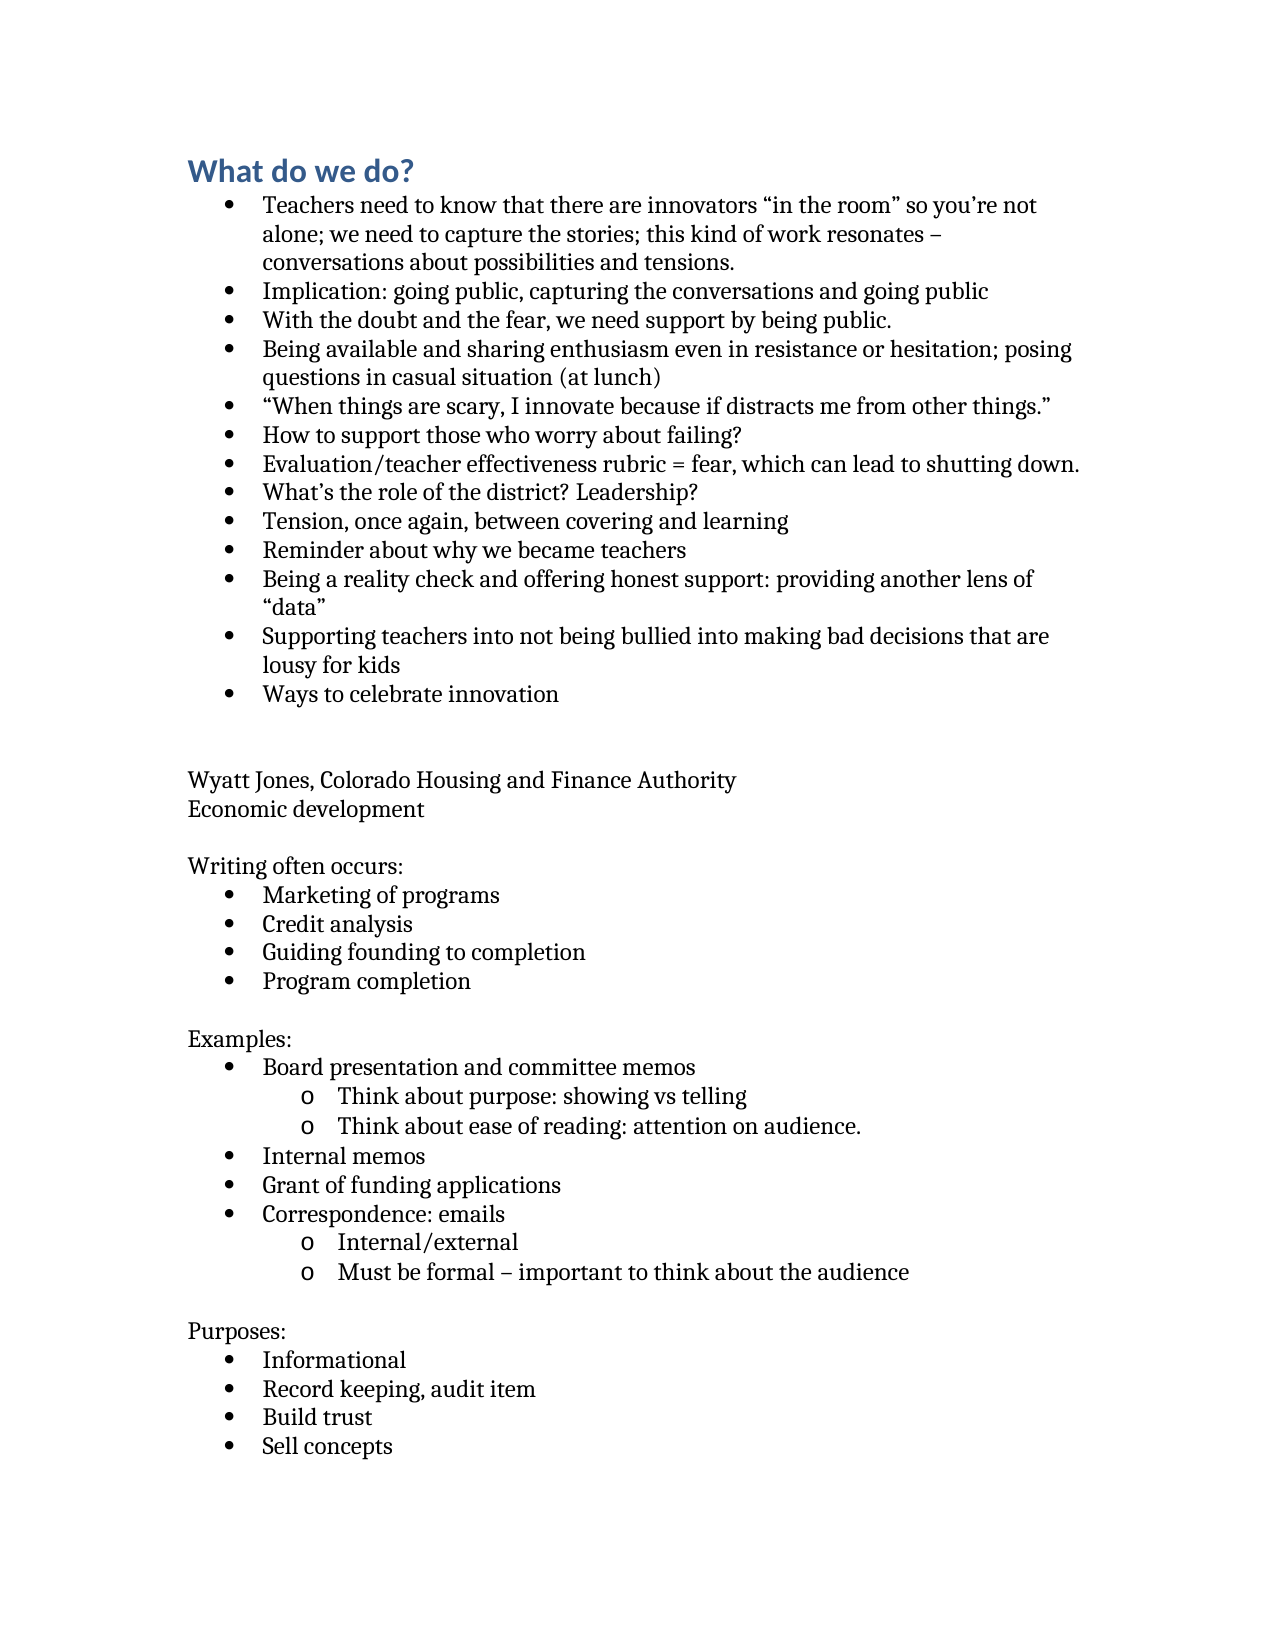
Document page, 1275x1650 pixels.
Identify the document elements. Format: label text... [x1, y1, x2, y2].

text Wyatt Jones, Colorado Housing and Finance Authority [187, 766, 1087, 794]
list Being a reality check and offering honest support: providing another lens of “data” [225, 564, 1087, 622]
list Evaluation/teacher effectiveness rubric = fear, which can lead to shutting down. [225, 449, 1087, 478]
list Guiding founding to completion [225, 938, 1087, 967]
list Supporting teachers into not being bullied into making bad decisions that are lousy for kids [225, 622, 1087, 679]
list Informational [225, 1346, 1087, 1374]
subtitle What do we do? [187, 150, 1087, 191]
list Sell concepts [225, 1432, 1087, 1461]
list Think about ease of reading: attention on audience. [300, 1112, 1087, 1142]
list Must be formal – important to think about the audience [300, 1258, 1087, 1288]
list Credit analysis [225, 909, 1087, 938]
list “When things are scary, I innovate because if distracts me from other things.” [225, 392, 1087, 421]
list How to support those who worry about failing? [225, 421, 1087, 449]
list Grant of funding applications [225, 1171, 1087, 1199]
text Economic development [187, 794, 1087, 823]
list Build trust [225, 1403, 1087, 1432]
list With the doubt and the fear, we need support by being public. [225, 306, 1087, 334]
list Reminder about why we became teachers [225, 536, 1087, 564]
list Correspondence: emails [225, 1199, 1087, 1228]
list Tension, once again, between covering and learning [225, 507, 1087, 536]
list Internal memos [225, 1142, 1087, 1171]
list Marketing of programs [225, 881, 1087, 909]
list Implication: going public, capturing the conversations and going public [225, 277, 1087, 306]
text Purposes: [187, 1317, 1087, 1346]
list Being available and sharing enthusiasm even in resistance or hesitation; posing questions in casual situation (at lunch) [225, 334, 1087, 392]
text Examples: [187, 1024, 1087, 1053]
list Board presentation and committee memos [225, 1053, 1087, 1082]
list Think about purpose: showing vs telling [300, 1082, 1087, 1112]
list What’s the role of the district? Leadership? [225, 478, 1087, 507]
list Internal/external [300, 1228, 1087, 1258]
text Writing often occurs: [187, 852, 1087, 881]
list Program completion [225, 967, 1087, 996]
list Record keeping, audit item [225, 1374, 1087, 1403]
list Ways to celebrate innovation [225, 679, 1087, 708]
list Teachers need to know that there are innovators “in the room” so you’re not alone; we need to capture the stories; this kind of work resonates – conversations about possibilities and tensions. [225, 191, 1087, 277]
